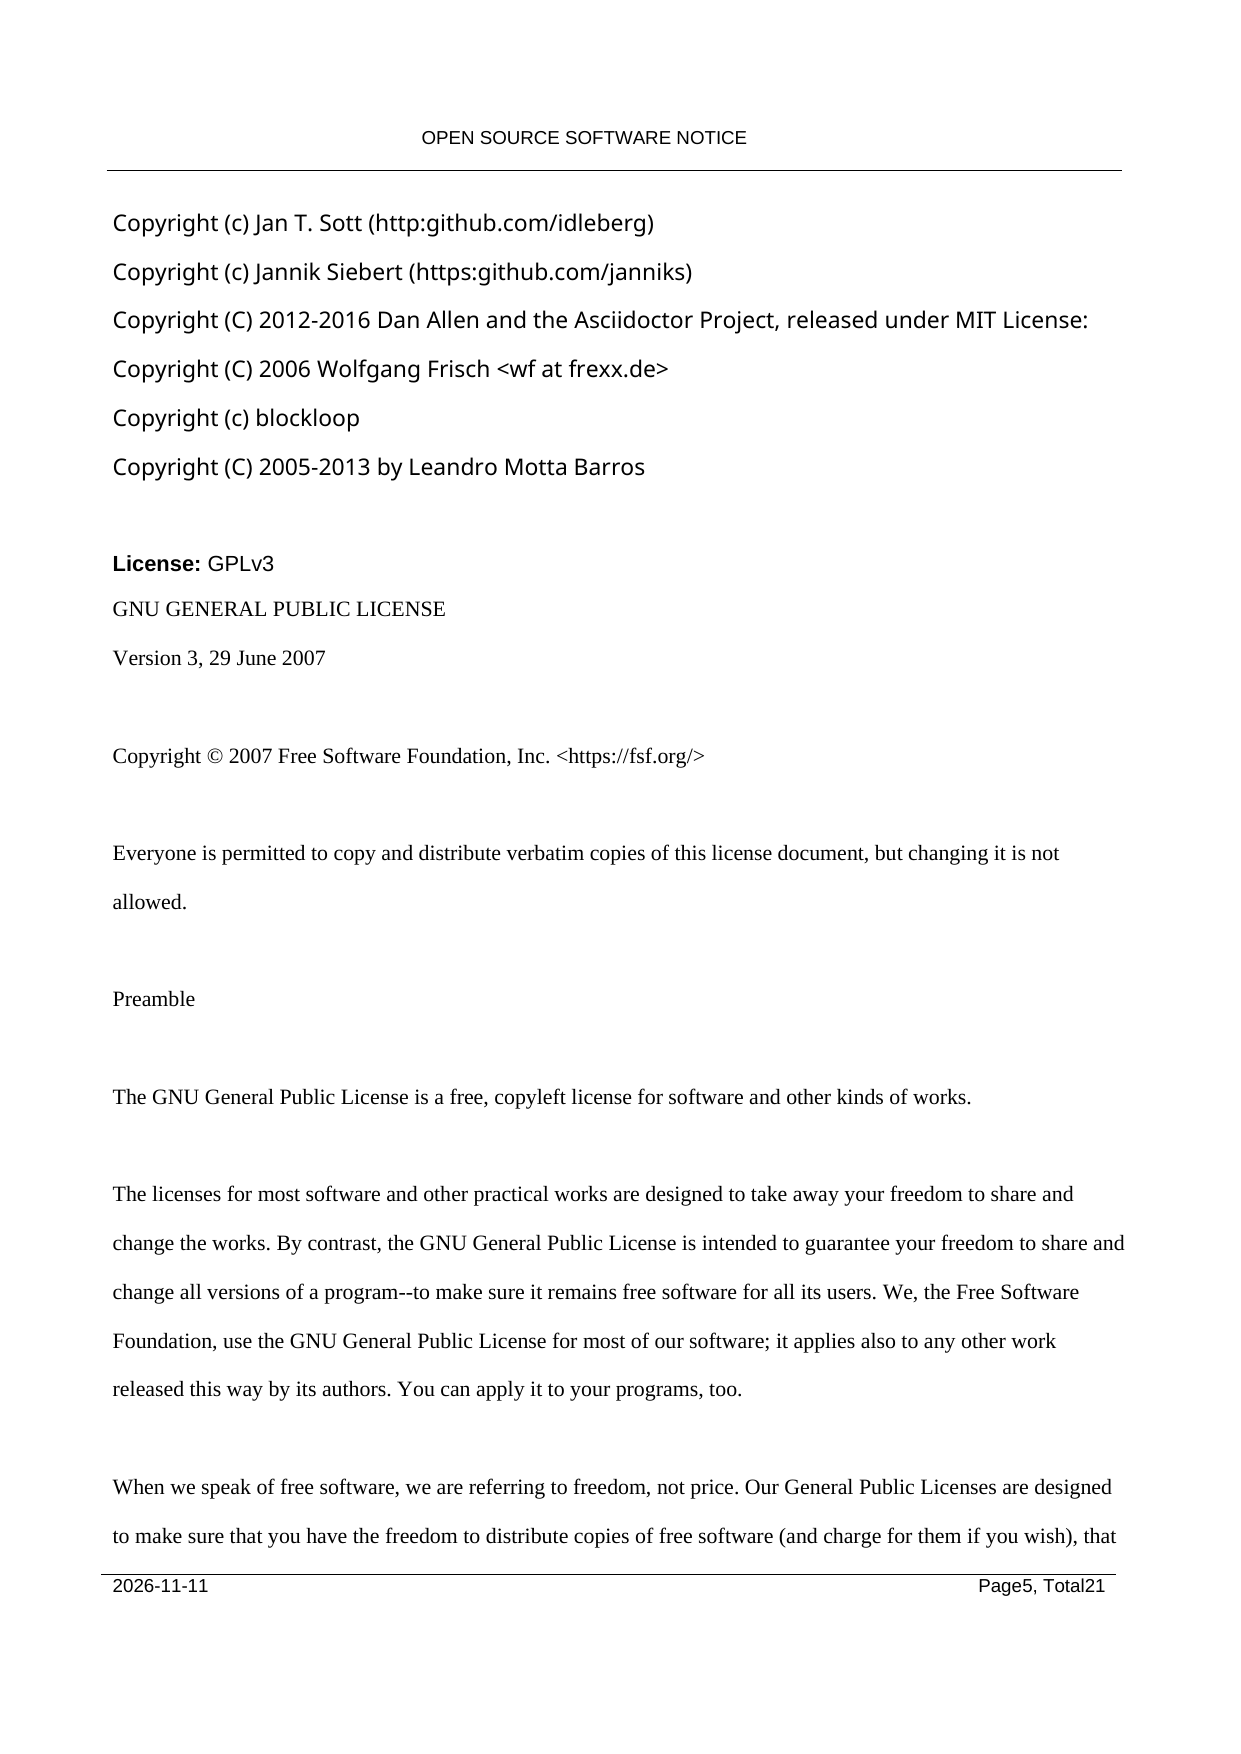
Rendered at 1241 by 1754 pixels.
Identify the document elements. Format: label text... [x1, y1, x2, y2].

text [112, 593, 1128, 1551]
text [112, 206, 1128, 531]
text License: GPLv3 [112, 548, 1128, 580]
